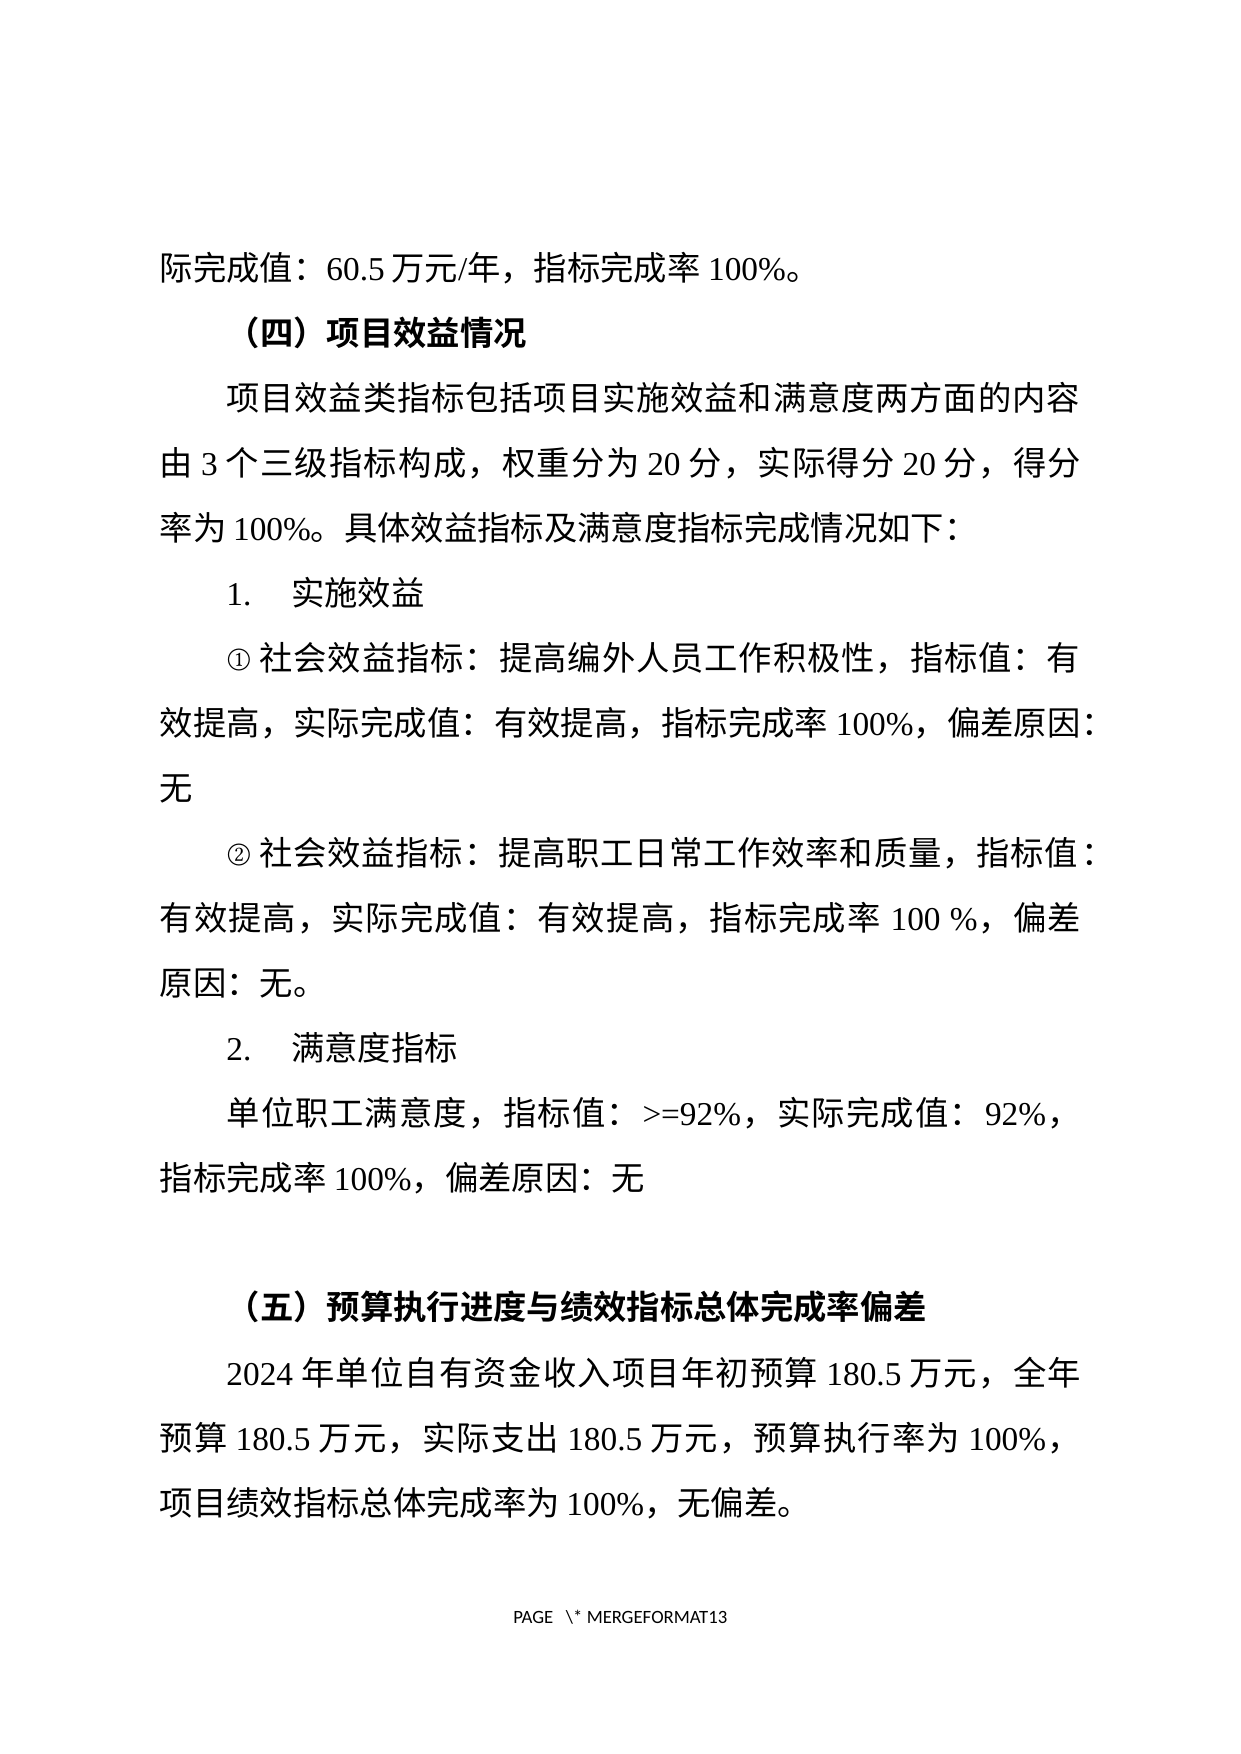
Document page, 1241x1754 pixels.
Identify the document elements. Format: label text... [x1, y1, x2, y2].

text （五）预算执行进度与绩效指标总体完成率偏差 [159, 1273, 1081, 1338]
text 2024年单位自有资金收入项目年初预算180.5万元，全年预算180.5万元，实际支出180.5万元，预算执行率为100%，项目绩效指标总体完成率为100%，无偏差。 [159, 1338, 1081, 1533]
list 项目效益情况 [159, 298, 1081, 363]
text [159, 233, 1081, 298]
list 实施效益 [159, 558, 1081, 623]
text 项目效益类指标包括项目实施效益和满意度两方面的内容，由3个三级指标构成，权重分为20分，实际得分20分，得分率为100%。具体效益指标及满意度指标完成情况如下： [159, 363, 1081, 558]
text ②社会效益指标：提高职工日常工作效率和质量，指标值：有效提高，实际完成值：有效提高，指标完成率 100 %，偏差原因：无。 [159, 818, 1081, 1013]
list 满意度指标 [159, 1013, 1081, 1078]
text ①社会效益指标：提高编外人员工作积极性，指标值：有效提高，实际完成值：有效提高，指标完成率100%，偏差原因：无 [159, 623, 1081, 818]
list 单位职工满意度，指标值：>=92%，实际完成值：92%，指标完成率 100%，偏差原因：无 [159, 1078, 1081, 1208]
